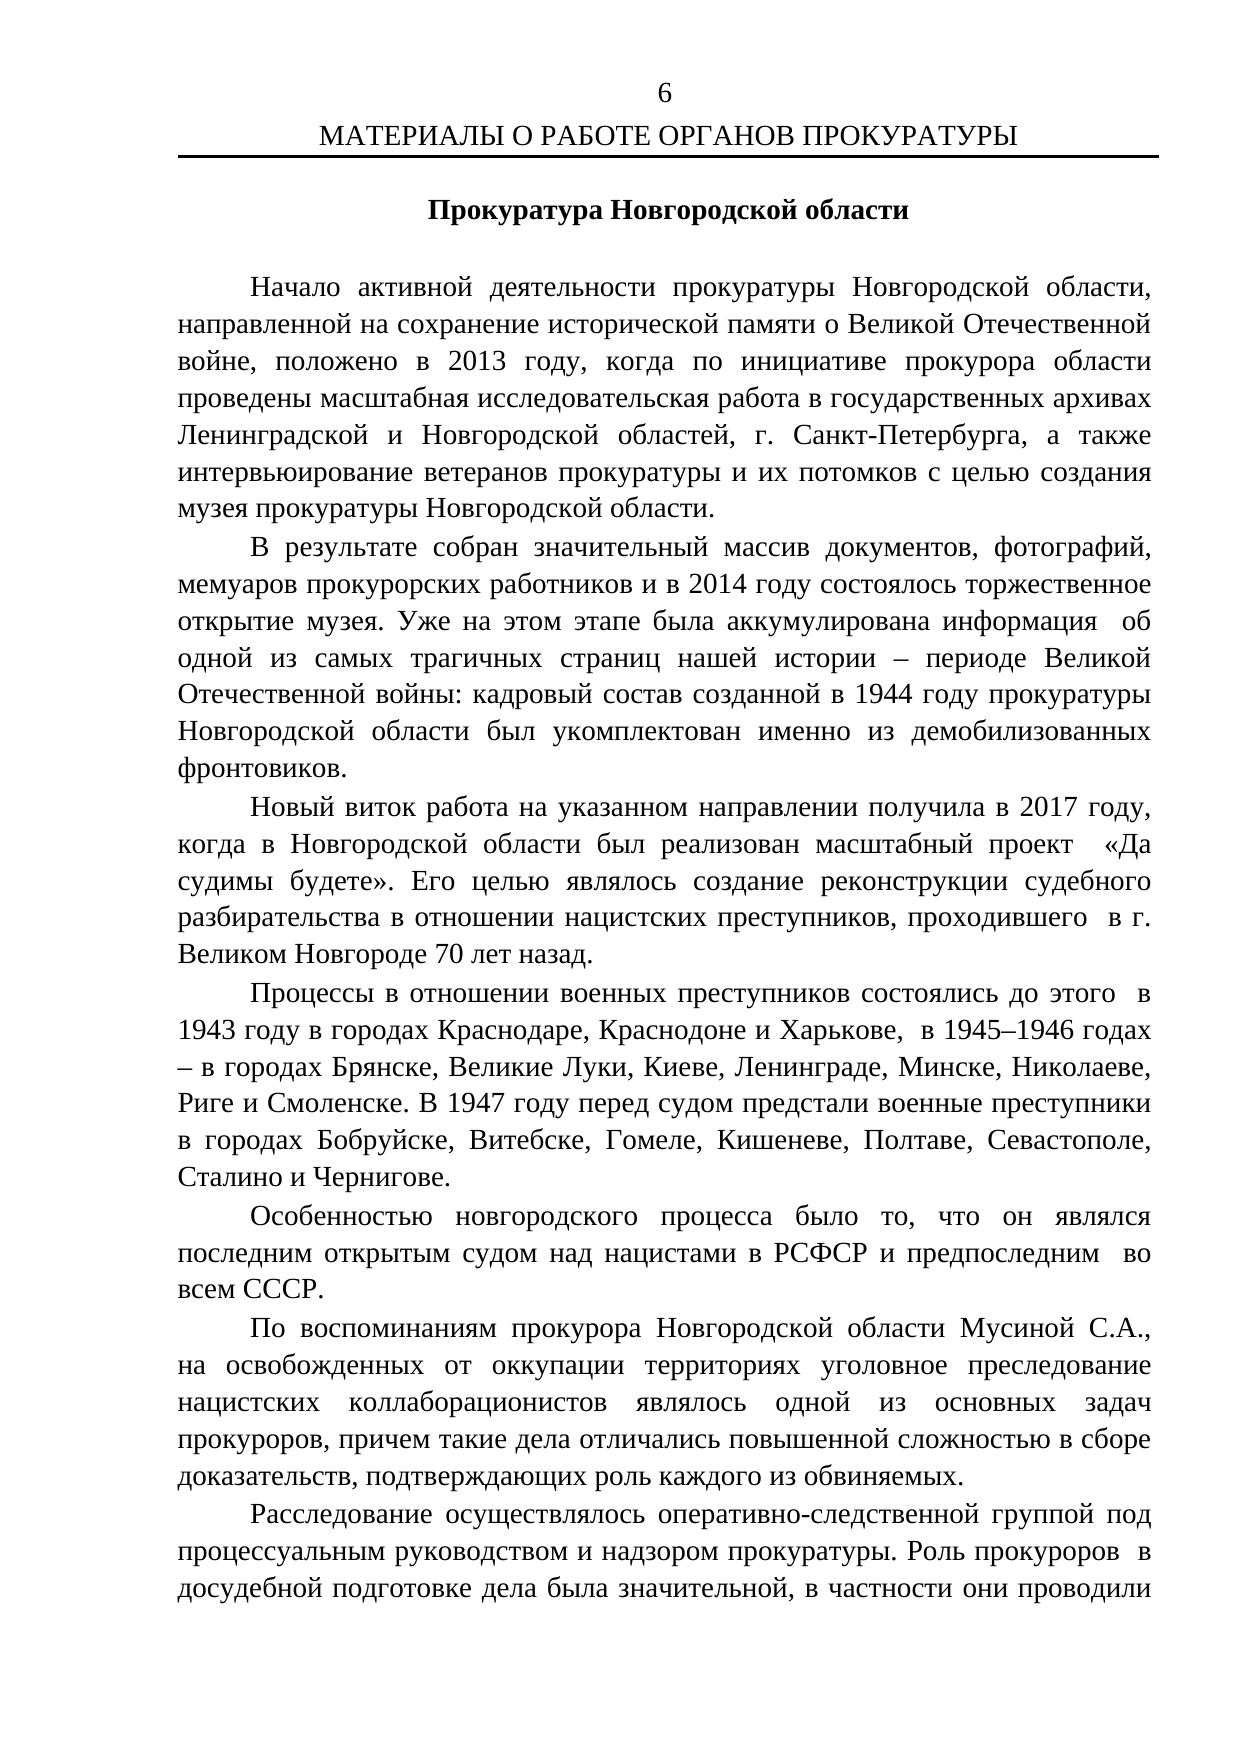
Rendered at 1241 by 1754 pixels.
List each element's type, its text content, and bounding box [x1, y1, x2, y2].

text Процессы в отношении военных преступников состоялись до этого в 1943 году в городах Краснодаре, Краснодоне и Харькове, в 1945–1946 годах – в городах Брянске, Великие Луки, Киеве, Ленинграде, Минске, Николаеве, Риге и Смоленске. В 1947 году перед судом предстали военные преступники в городах Бобруйске, Витебске, Гомеле, Кишеневе, Полтаве, Севастополе, Сталино и Чернигове. [177, 975, 1152, 1193]
text МАТЕРИАЛЫ О РАБОТЕ ОРГАНОВ ПРОКУРАТУРЫ [177, 118, 1160, 188]
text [177, 1496, 1152, 1603]
text Новый виток работа на указанном направлении получила в 2017 году, когда в Новгородской области был реализован масштабный проект «Да судимы будете». Его целью являлось создание реконструкции судебного разбирательства в отношении нацистских преступников, проходившего в г. Великом Новгороде 70 лет назад. [177, 789, 1152, 970]
text Начало активной деятельности прокуратуры Новгородской области, направленной на сохранение исторической памяти о Великой Отечественной войне, положено в 2013 году, когда по инициативе прокурора области проведены масштабная исследовательская работа в государственных архивах Ленинградской и Новгородской областей, г. Санкт-Петербурга, а также интервьюирование ветеранов прокуратуры и их потомков с целью создания музея прокуратуры Новгородской области. [177, 269, 1152, 524]
text Прокуратура Новгородской области [177, 192, 1160, 225]
text В результате собран значительный массив документов, фотографий, мемуаров прокурорских работников и в 2014 году состоялось торжественное открытие музея. Уже на этом этапе была аккумулирована информация об одной из самых трагичных страниц нашей истории – периоде Великой Отечественной войны: кадровый состав созданной в 1944 году прокуратуры Новгородской области был укомплектован именно из демобилизованных фронтовиков. [177, 529, 1152, 784]
text По воспоминаниям прокурора Новгородской области Мусиной С.А., на освобожденных от оккупации территориях уголовное преследование нацистских коллаборационистов являлось одной из основных задач прокуроров, причем такие дела отличались повышенной сложностью в сборе доказательств, подтверждающих роль каждого из обвиняемых. [177, 1310, 1152, 1491]
text Особенностью новгородского процесса было то, что он являлся последним открытым судом над нацистами в РСФСР и предпоследним во всем СССР. [177, 1198, 1152, 1305]
